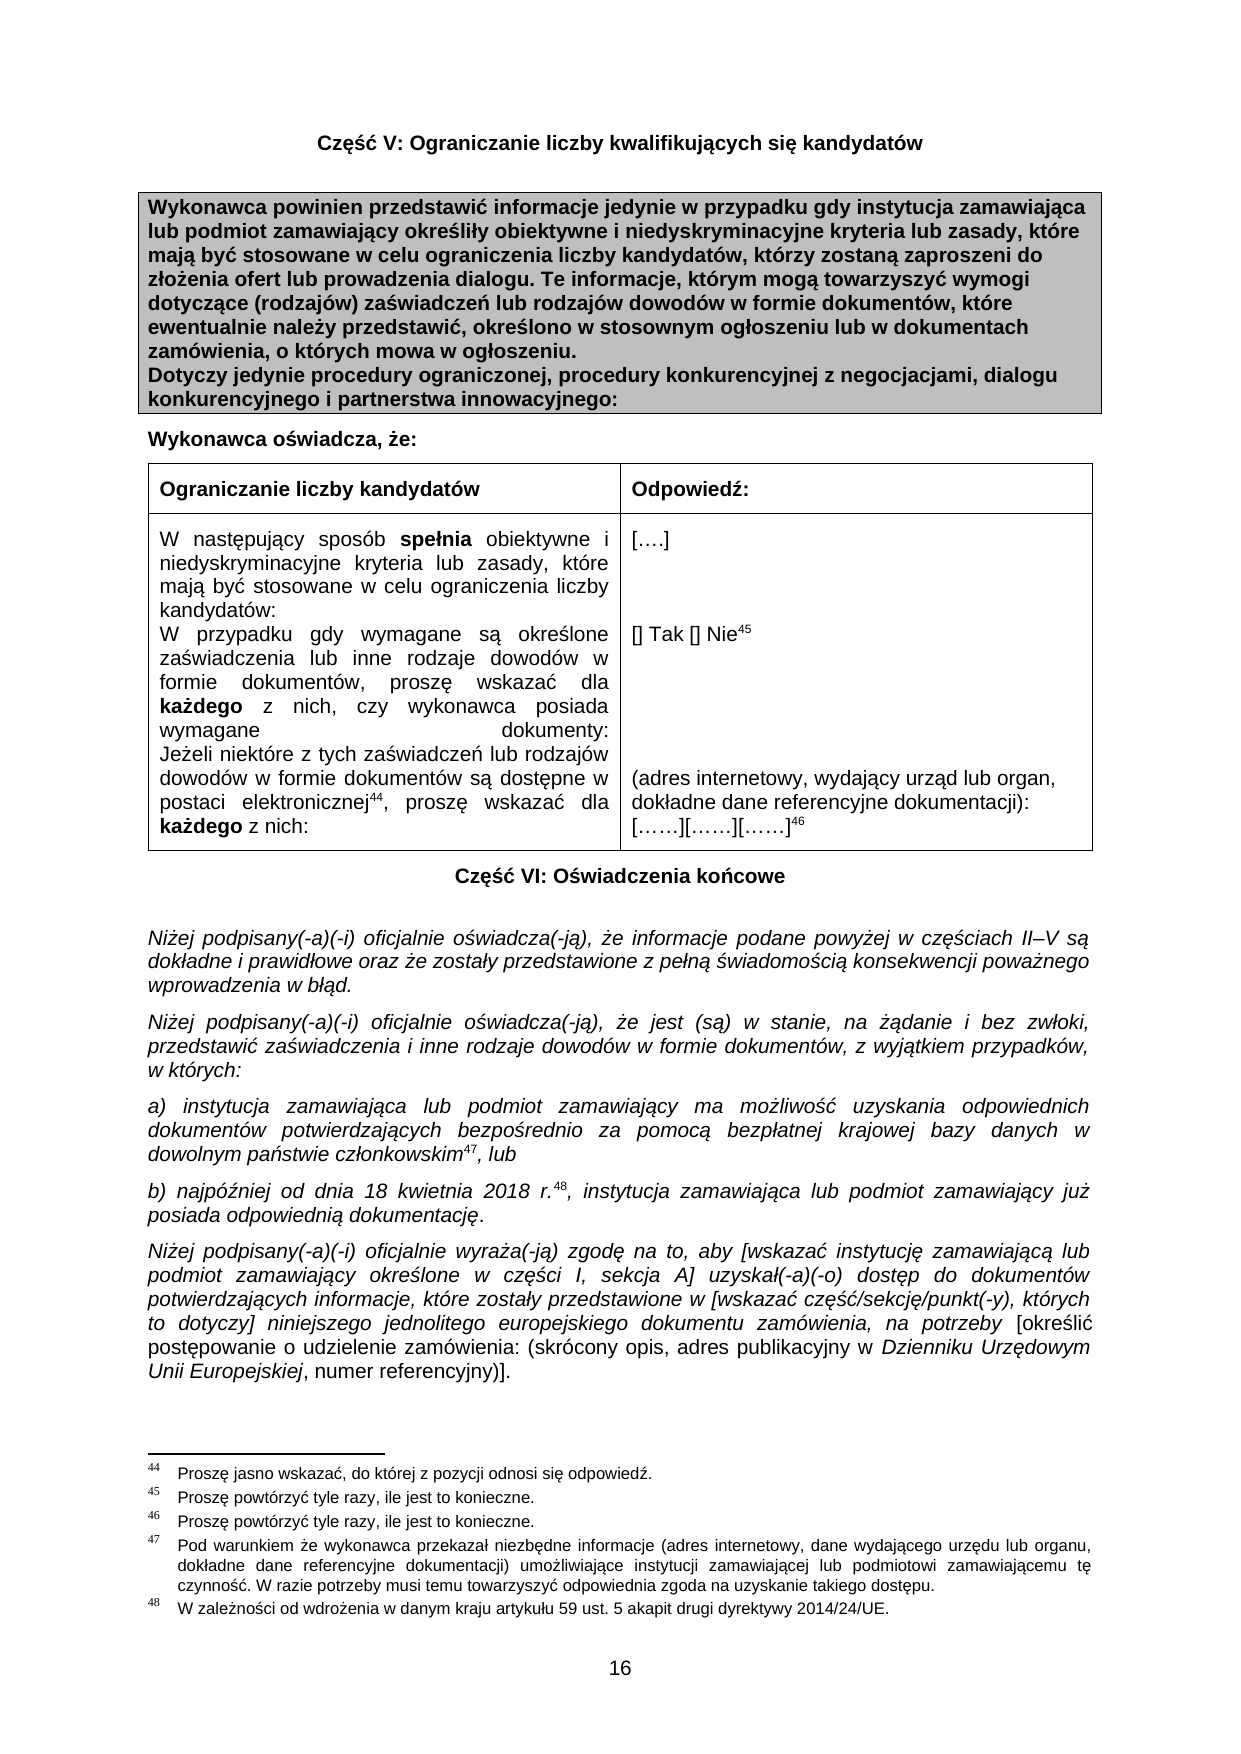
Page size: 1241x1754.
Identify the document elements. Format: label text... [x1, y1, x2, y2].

text Niżej podpisany(-a)(-i) oficjalnie oświadcza(-ją), że informacje podane powyżej w częściach II–V są dokładne i prawidłowe oraz że zostały przedstawione z pełną świadomością konsekwencji poważnego wprowadzenia w błąd. [148, 925, 1093, 997]
table_cell [….] [] Tak [] Nie (adres internetowy, wydający urząd lub organ, dokładne dane referencyjne dokumentacji): [……][……][……] [621, 514, 1092, 850]
table_cell W następujący sposób spełnia obiektywne i niedyskryminacyjne kryteria lub zasady, które mają być stosowane w celu ograniczenia liczby kandydatów: W przypadku gdy wymagane są określone zaświadczenia lub inne rodzaje dowodów w formie dokumentów, proszę wskazać dla każdego z nich, czy wykonawca posiada wymagane dokumenty: Jeżeli niektóre z tych zaświadczeń lub rodzajów dowodów w formie dokumentów są dostępne w postaci elektronicznej, proszę wskazać dla każdego z nich: [149, 514, 620, 850]
title Część VI: Oświadczenia końcowe [148, 864, 1093, 888]
title Część V: Ograniczanie liczby kwalifikujących się kandydatów [148, 131, 1093, 154]
text Niżej podpisany(-a)(-i) oficjalnie wyraża(-ją) zgodę na to, aby [wskazać instytucję zamawiającą lub podmiot zamawiający określone w części I, sekcja A] uzyskał(-a)(-o) dostęp do dokumentów potwierdzających informacje, które zostały przedstawione w [wskazać część/sekcję/punkt(-y), których to dotyczy] niniejszego jednolitego europejskiego dokumentu zamówienia, na potrzeby [określić postępowanie o udzielenie zamówienia: (skrócony opis, adres publikacyjny w Dzienniku Urzędowym Unii Europejskiej, numer referencyjny)]. [148, 1239, 1093, 1383]
text Wykonawca powinien przedstawić informacje jedynie w przypadku gdy instytucja zamawiająca lub podmiot zamawiający określiły obiektywne i niedyskryminacyjne kryteria lub zasady, które mają być stosowane w celu ograniczenia liczby kandydatów, którzy zostaną zaproszeni do złożenia ofert lub prowadzenia dialogu. Te informacje, którym mogą towarzyszyć wymogi dotyczące (rodzajów) zaświadczeń lub rodzajów dowodów w formie dokumentów, które ewentualnie należy przedstawić, określono w stosownym ogłoszeniu lub w dokumentach zamówienia, o których mowa w ogłoszeniu. Dotyczy jedynie procedury ograniczonej, procedury konkurencyjnej z negocjacjami, dialogu konkurencyjnego i partnerstwa innowacyjnego: [139, 193, 1101, 413]
text Niżej podpisany(-a)(-i) oficjalnie oświadcza(-ją), że jest (są) w stanie, na żądanie i bez zwłoki, przedstawić zaświadczenia i inne rodzaje dowodów w formie dokumentów, z wyjątkiem przypadków, w których: [148, 1010, 1093, 1082]
table_header Ograniczanie liczby kandydatów [149, 464, 620, 513]
text a) instytucja zamawiająca lub podmiot zamawiający ma możliwość uzyskania odpowiednich dokumentów potwierdzających bezpośrednio za pomocą bezpłatnej krajowej bazy danych w dowolnym państwie członkowskim, lub [148, 1094, 1093, 1166]
text b) najpóźniej od dnia 18 kwietnia 2018 r., instytucja zamawiająca lub podmiot zamawiający już posiada odpowiednią dokumentację. [148, 1178, 1093, 1226]
table_header Odpowiedź: [621, 464, 1092, 513]
text Wykonawca oświadcza, że: [148, 426, 1093, 450]
